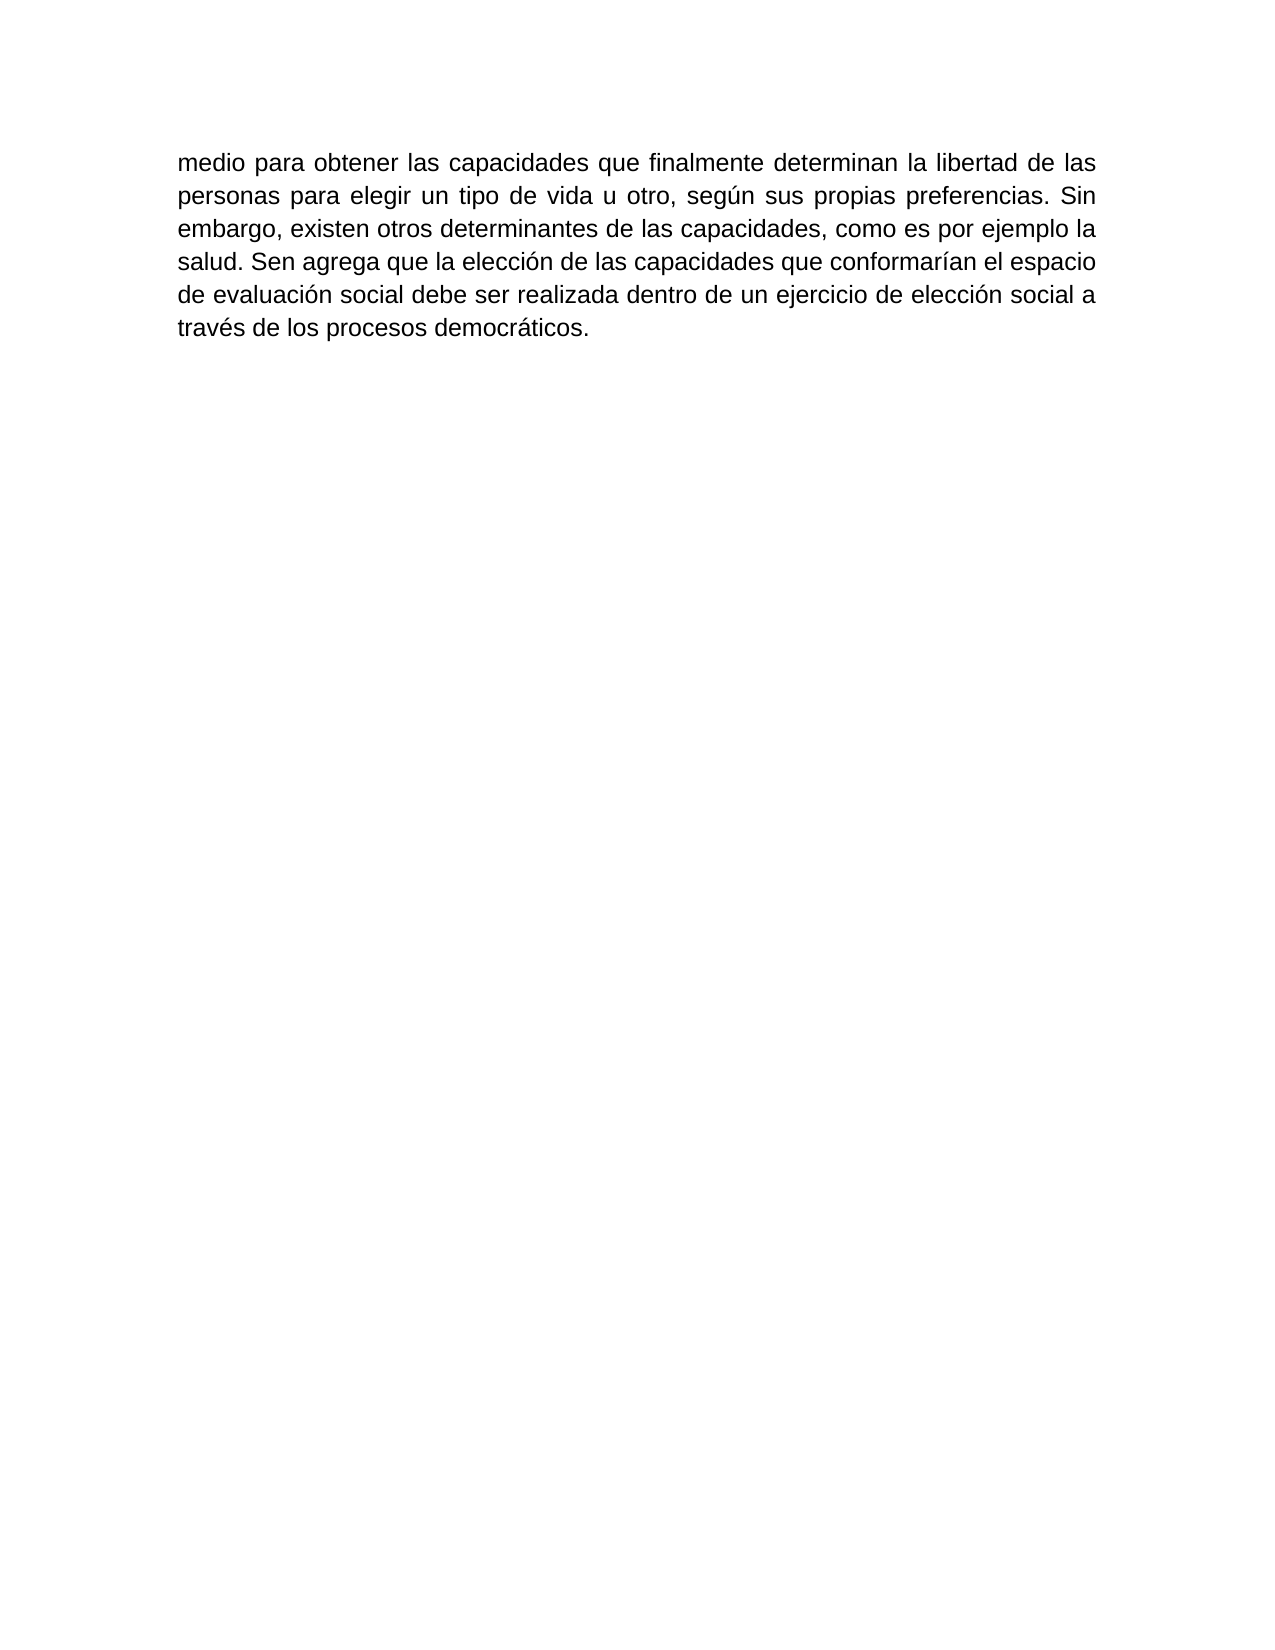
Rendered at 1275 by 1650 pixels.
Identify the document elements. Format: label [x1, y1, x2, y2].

text [177, 148, 1098, 341]
